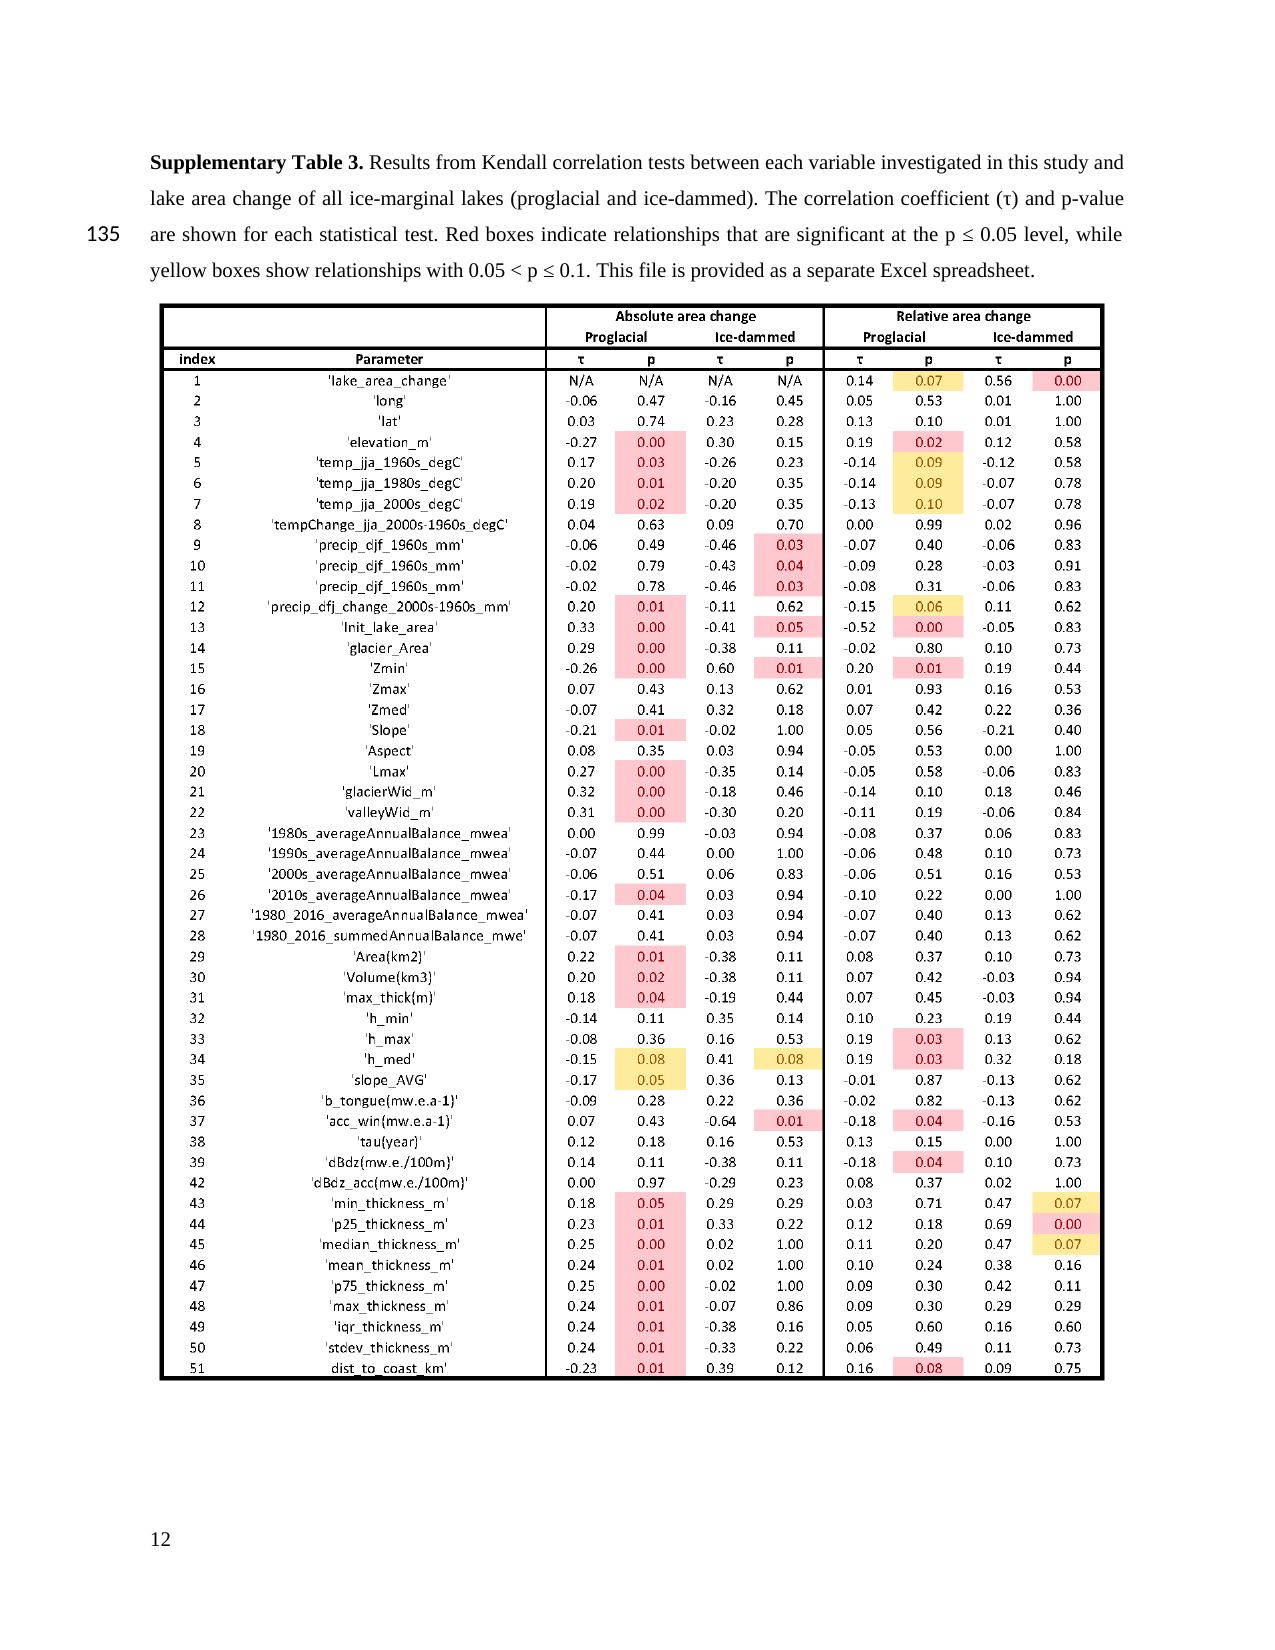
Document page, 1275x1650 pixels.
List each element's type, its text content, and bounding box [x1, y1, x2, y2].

text Supplementary Table 3. Results from Kendall correlation tests between each variable investigated in this study and lake area change of all ice-marginal lakes (proglacial and ice-dammed). The correlation coefficient (τ) and p-value are shown for each statistical test. Red boxes indicate relationships that are significant at the p ≤ 0.05 level, while yellow boxes show relationships with 0.05 < p ≤ 0.1. This file is provided as a separate Excel spreadsheet. [150, 150, 1125, 282]
picture [150, 294, 1114, 1395]
